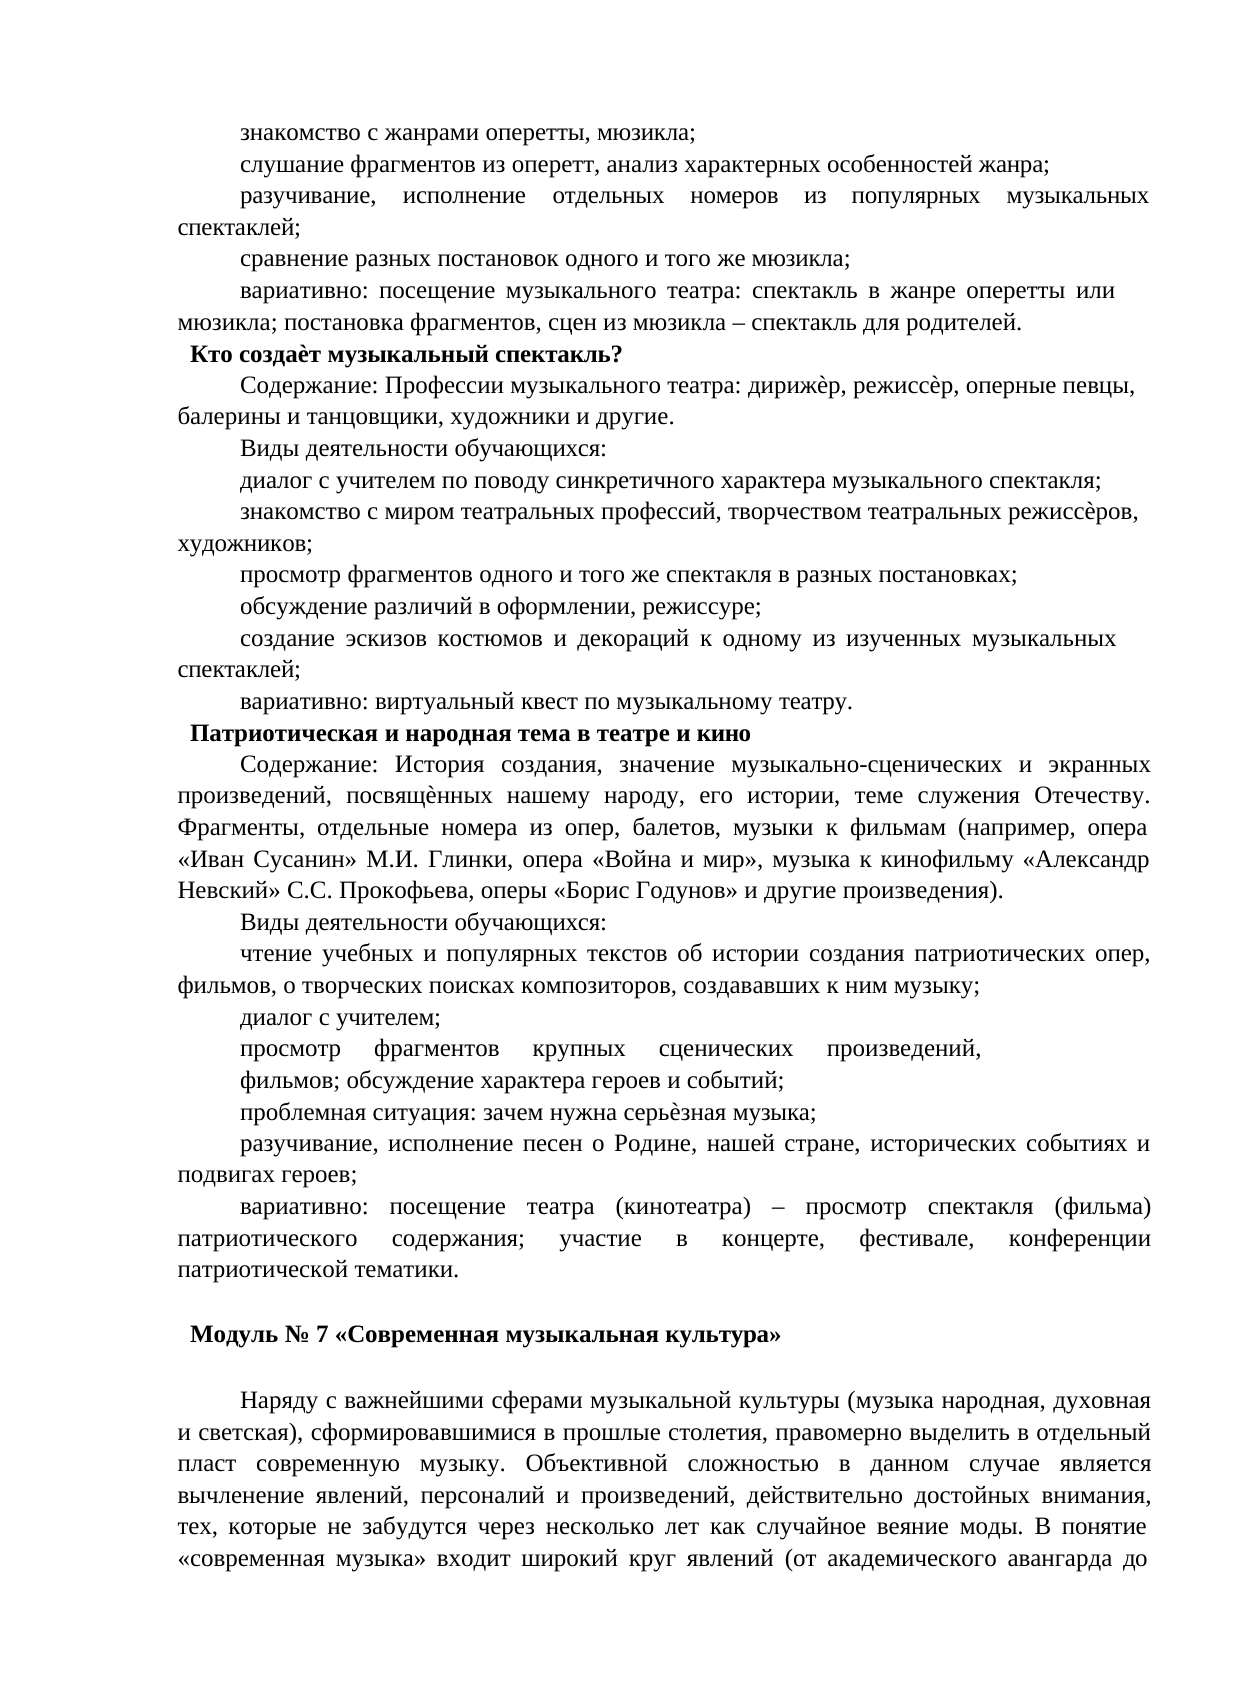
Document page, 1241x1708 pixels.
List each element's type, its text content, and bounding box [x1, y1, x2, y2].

subtitle Кто создаѐт музыкальный спектакль? [190, 339, 1163, 368]
subtitle Патриотическая и народная тема в театре и кино [190, 718, 1163, 747]
text слушание фрагментов из оперетт, анализ характерных особенностей жанра; [240, 149, 1163, 178]
text диалог с учителем по поводу синкретичного характера музыкального спектакля; знакомство с миром театральных профессий, творчеством театральных режиссѐров, [240, 465, 1163, 525]
text просмотр фрагментов крупных сценических произведений, фильмов; обсуждение характера героев и событий; [240, 1033, 981, 1094]
text разучивание, исполнение отдельных номеров из популярных музыкальных спектаклей; [177, 180, 1151, 241]
text диалог с учителем; [240, 1002, 1163, 1030]
text вариативно: виртуальный квест по музыкальному театру. [240, 686, 1163, 714]
text разучивание, исполнение песен о Родине, нашей стране, исторических событиях и подвигах героев; [177, 1128, 1151, 1188]
text Виды деятельности обучающихся: [240, 907, 1163, 936]
text Содержание: Профессии музыкального театра: дирижѐр, режиссѐр, оперные певцы, балерины и танцовщики, художники и другие. [177, 370, 1152, 430]
text вариативно: посещение театра (кинотеатра) – просмотр спектакля (фильма) патриотического содержания; участие в концерте, фестивале, конференции патриотической тематики. [177, 1191, 1152, 1283]
subtitle Модуль № 7 «Современная музыкальная культура» [190, 1319, 1163, 1348]
text знакомство с жанрами оперетты, мюзикла; [240, 117, 1163, 146]
text проблемная ситуация: зачем нужна серьѐзная музыка; [240, 1097, 1163, 1125]
text сравнение разных постановок одного и того же мюзикла; [240, 243, 1163, 272]
text создание эскизов костюмов и декораций к одному из изученных музыкальных спектаклей; [177, 623, 1132, 683]
text «современная музыка» входит широкий круг явлений (от академического авангарда до [177, 1543, 1163, 1572]
text Виды деятельности обучающихся: [240, 433, 1163, 462]
text Содержание: История создания, значение музыкально-сценических и экранных произведений, посвящѐнных нашему народу, его истории, теме служения Отечеству. Фрагменты, отдельные номера из опер, балетов, музыки к фильмам (например, опера [177, 749, 1152, 841]
text Наряду с важнейшими сферами музыкальной культуры (музыка народная, духовная и светская), сформировавшимися в прошлые столетия, правомерно выделить в отдельный пласт современную музыку. Объективной сложностью в данном случае является вычленение явлений, персоналий и произведений, действительно достойных внимания, тех, которые не забудутся через несколько лет как случайное веяние моды. В понятие [177, 1385, 1152, 1540]
text чтение учебных и популярных текстов об истории создания патриотических опер, фильмов, о творческих поисках композиторов, создававших к ним музыку; [177, 938, 1152, 999]
text вариативно: посещение музыкального театра: спектакль в жанре оперетты или мюзикла; постановка фрагментов, сцен из мюзикла – спектакль для родителей. [177, 275, 1132, 336]
text художников; [177, 528, 1163, 557]
text «Иван Сусанин» М.И. Глинки, опера «Война и мир», музыка к кинофильму «Александр Невский» С.С. Прокофьева, оперы «Борис Годунов» и другие произведения). [177, 844, 1151, 904]
text просмотр фрагментов одного и того же спектакля в разных постановках; обсуждение различий в оформлении, режиссуре; [240, 559, 1132, 620]
